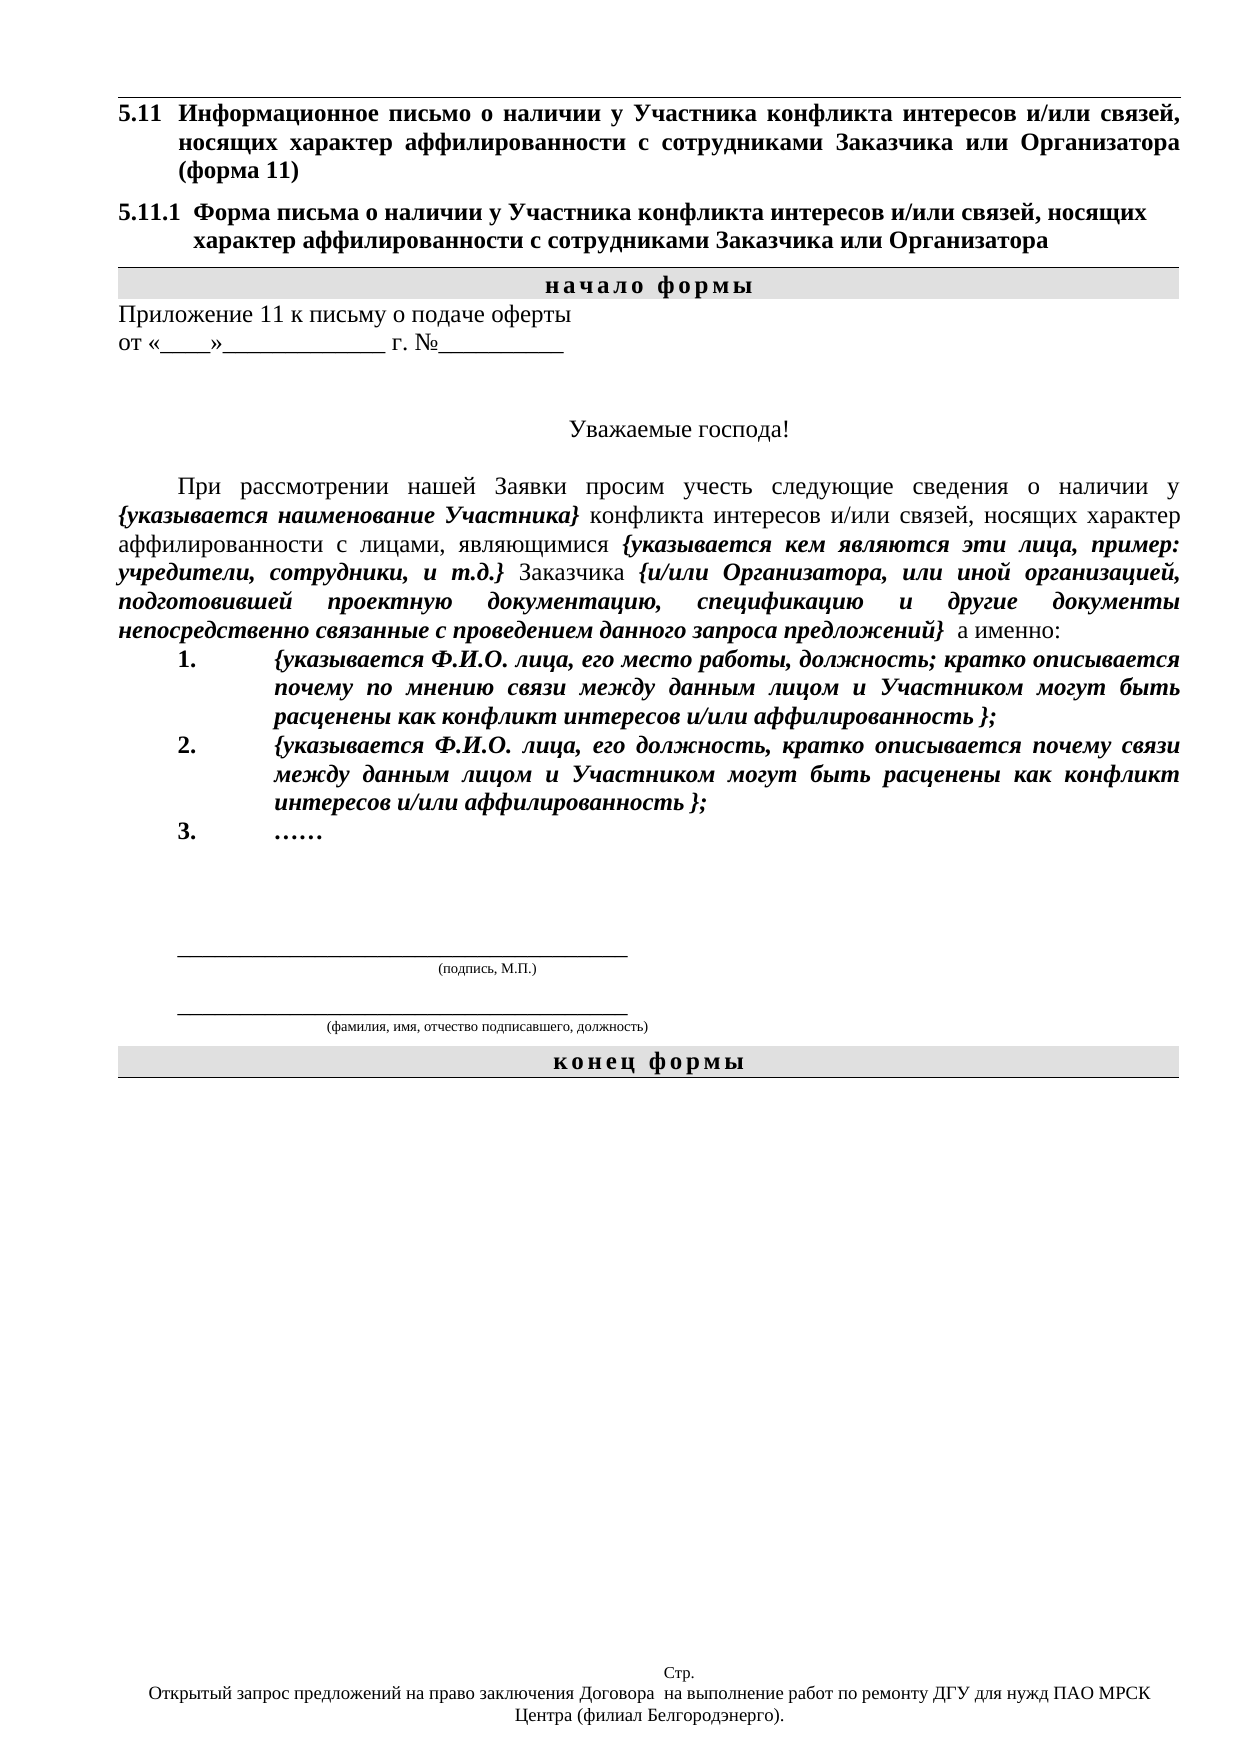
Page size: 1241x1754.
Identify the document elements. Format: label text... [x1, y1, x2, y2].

subtitle Информационное письмо о наличии у Участника конфликта интересов и/или связей, носящих характер аффилированности с сотрудниками Заказчика или Организатора (форма 11) [118, 98, 1181, 184]
text Уважаемые господа! [118, 414, 1181, 442]
text При рассмотрении нашей Заявки просим учесть следующие сведения о наличии у {указывается наименование Участника} конфликта интересов и/или связей, носящих характер аффилированности с лицами, являющимися {указывается кем являются эти лица, пример: учредители, сотрудники, и т.д.} Заказчика {и/или Организатора, или иной организацией, подготовившей проектную документацию, спецификацию и другие документы непосредственно связанные с проведением данного запроса предложений} а именно: [118, 471, 1181, 644]
list {указывается Ф.И.О. лица, его должность, кратко описывается почему связи между данным лицом и Участником могут быть расценены как конфликт интересов и/или аффилированность }; [177, 730, 1181, 816]
text (подпись, М.П.) [118, 960, 797, 989]
list {указывается Ф.И.О. лица, его место работы, должность; кратко описывается почему по мнению связи между данным лицом и Участником могут быть расценены как конфликт интересов и/или аффилированность }; [177, 644, 1181, 730]
list …… [177, 816, 1181, 845]
text (фамилия, имя, отчество подписавшего, должность) [118, 1017, 797, 1046]
text Приложение 11 к письму о подаче оферты от «____»_____________ г. №__________ [118, 299, 1181, 356]
text конец формы [118, 1046, 1179, 1077]
text ____________________________________ [118, 931, 1181, 960]
subtitle Форма письма о наличии у Участника конфликта интересов и/или связей, носящих характер аффилированности с сотрудниками Заказчика или Организатора [118, 197, 1181, 254]
text ____________________________________ [118, 989, 1181, 1017]
text начало формы [118, 268, 1179, 299]
